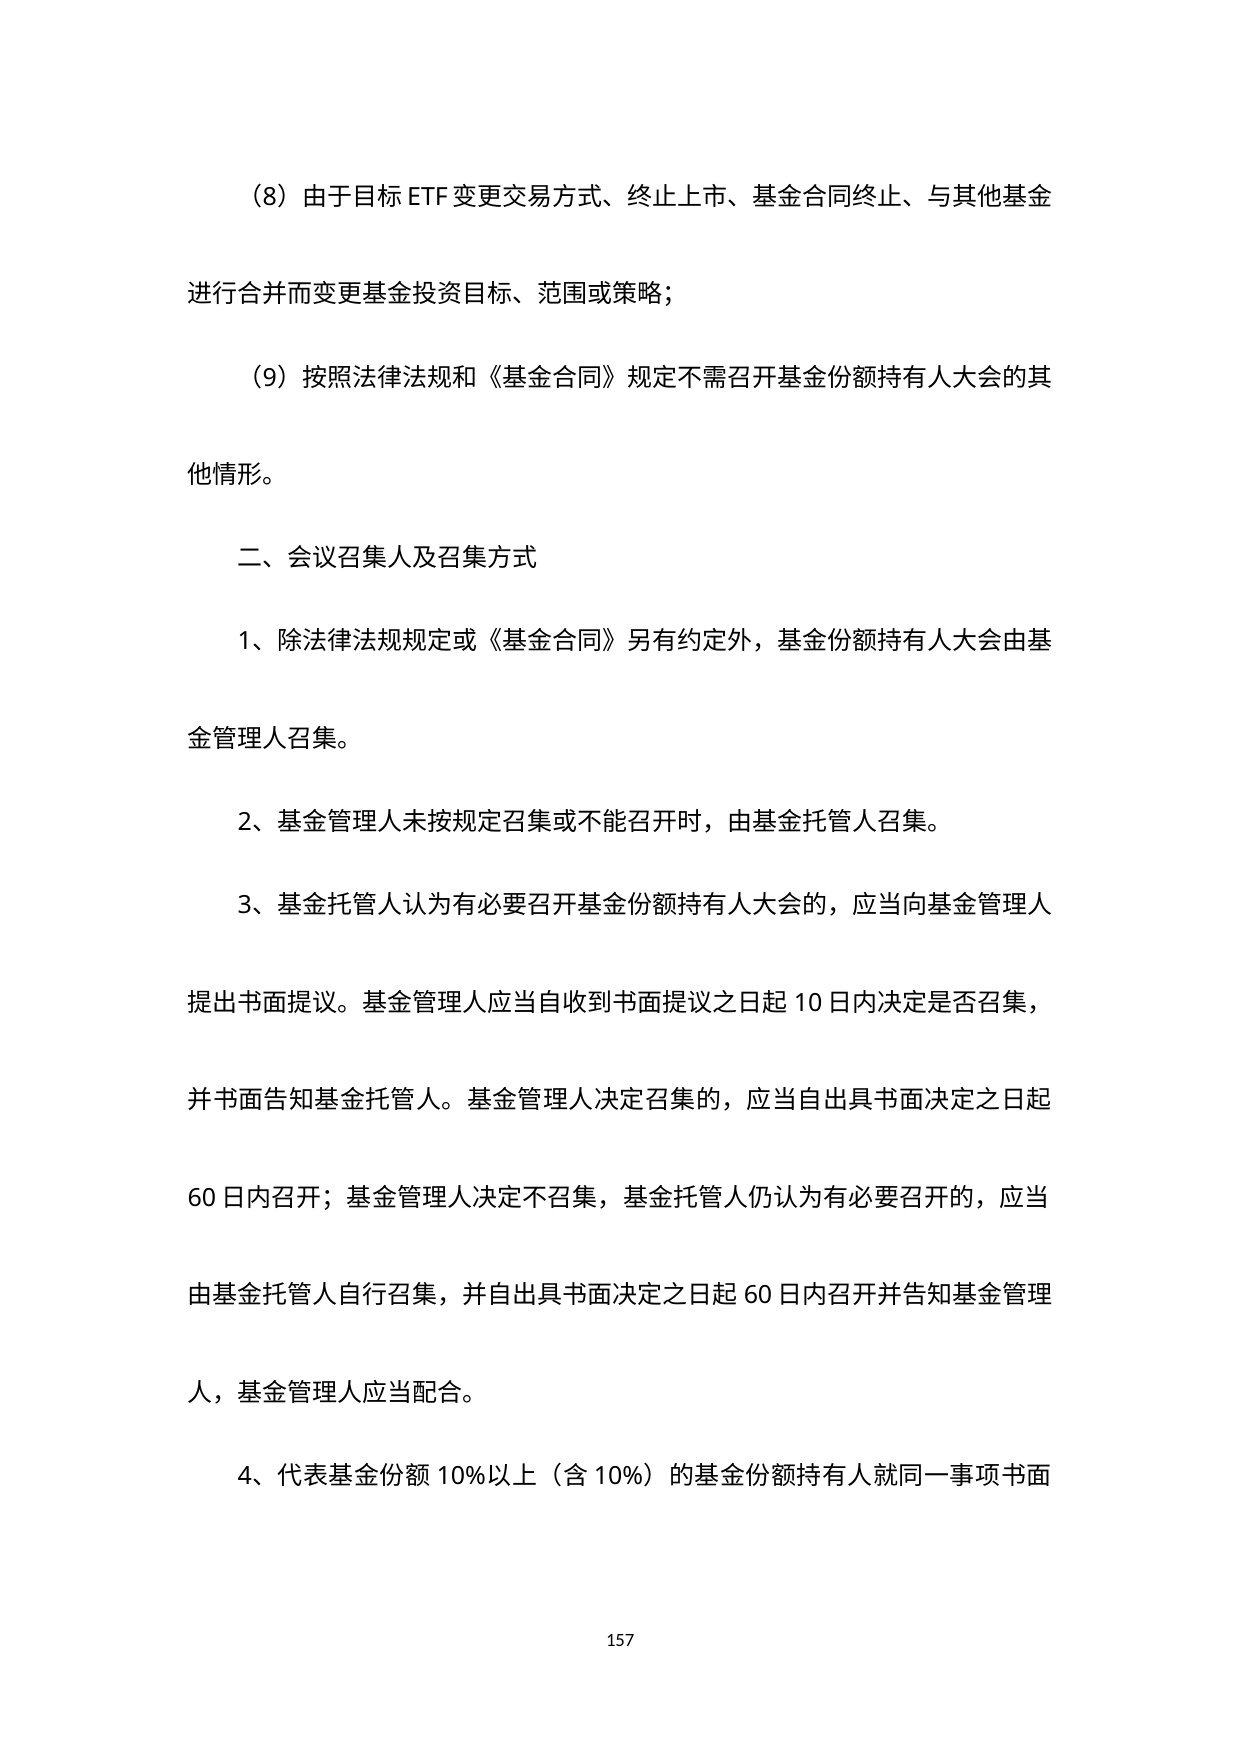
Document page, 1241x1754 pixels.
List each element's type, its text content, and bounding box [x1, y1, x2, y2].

text （8）由于目标ETF变更交易方式、终止上市、基金合同终止、与其他基金进行合并而变更基金投资目标、范围或策略； [187, 162, 1053, 324]
text 1、除法律法规规定或《基金合同》另有约定外，基金份额持有人大会由基金管理人召集。 [187, 606, 1053, 769]
text 2、基金管理人未按规定召集或不能召开时，由基金托管人召集。 [187, 787, 1053, 852]
text 二、会议召集人及召集方式 [187, 523, 1053, 588]
text 3、基金托管人认为有必要召开基金份额持有人大会的，应当向基金管理人提出书面提议。基金管理人应当自收到书面提议之日起10日内决定是否召集，并书面告知基金托管人。基金管理人决定召集的，应当自出具书面决定之日起60日内召开；基金管理人决定不召集，基金托管人仍认为有必要召开的，应当由基金托管人自行召集，并自出具书面决定之日起60日内召开并告知基金管理人，基金管理人应当配合。 [187, 870, 1053, 1423]
text （9）按照法律法规和《基金合同》规定不需召开基金份额持有人大会的其他情形。 [187, 343, 1053, 505]
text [187, 1441, 1053, 1506]
